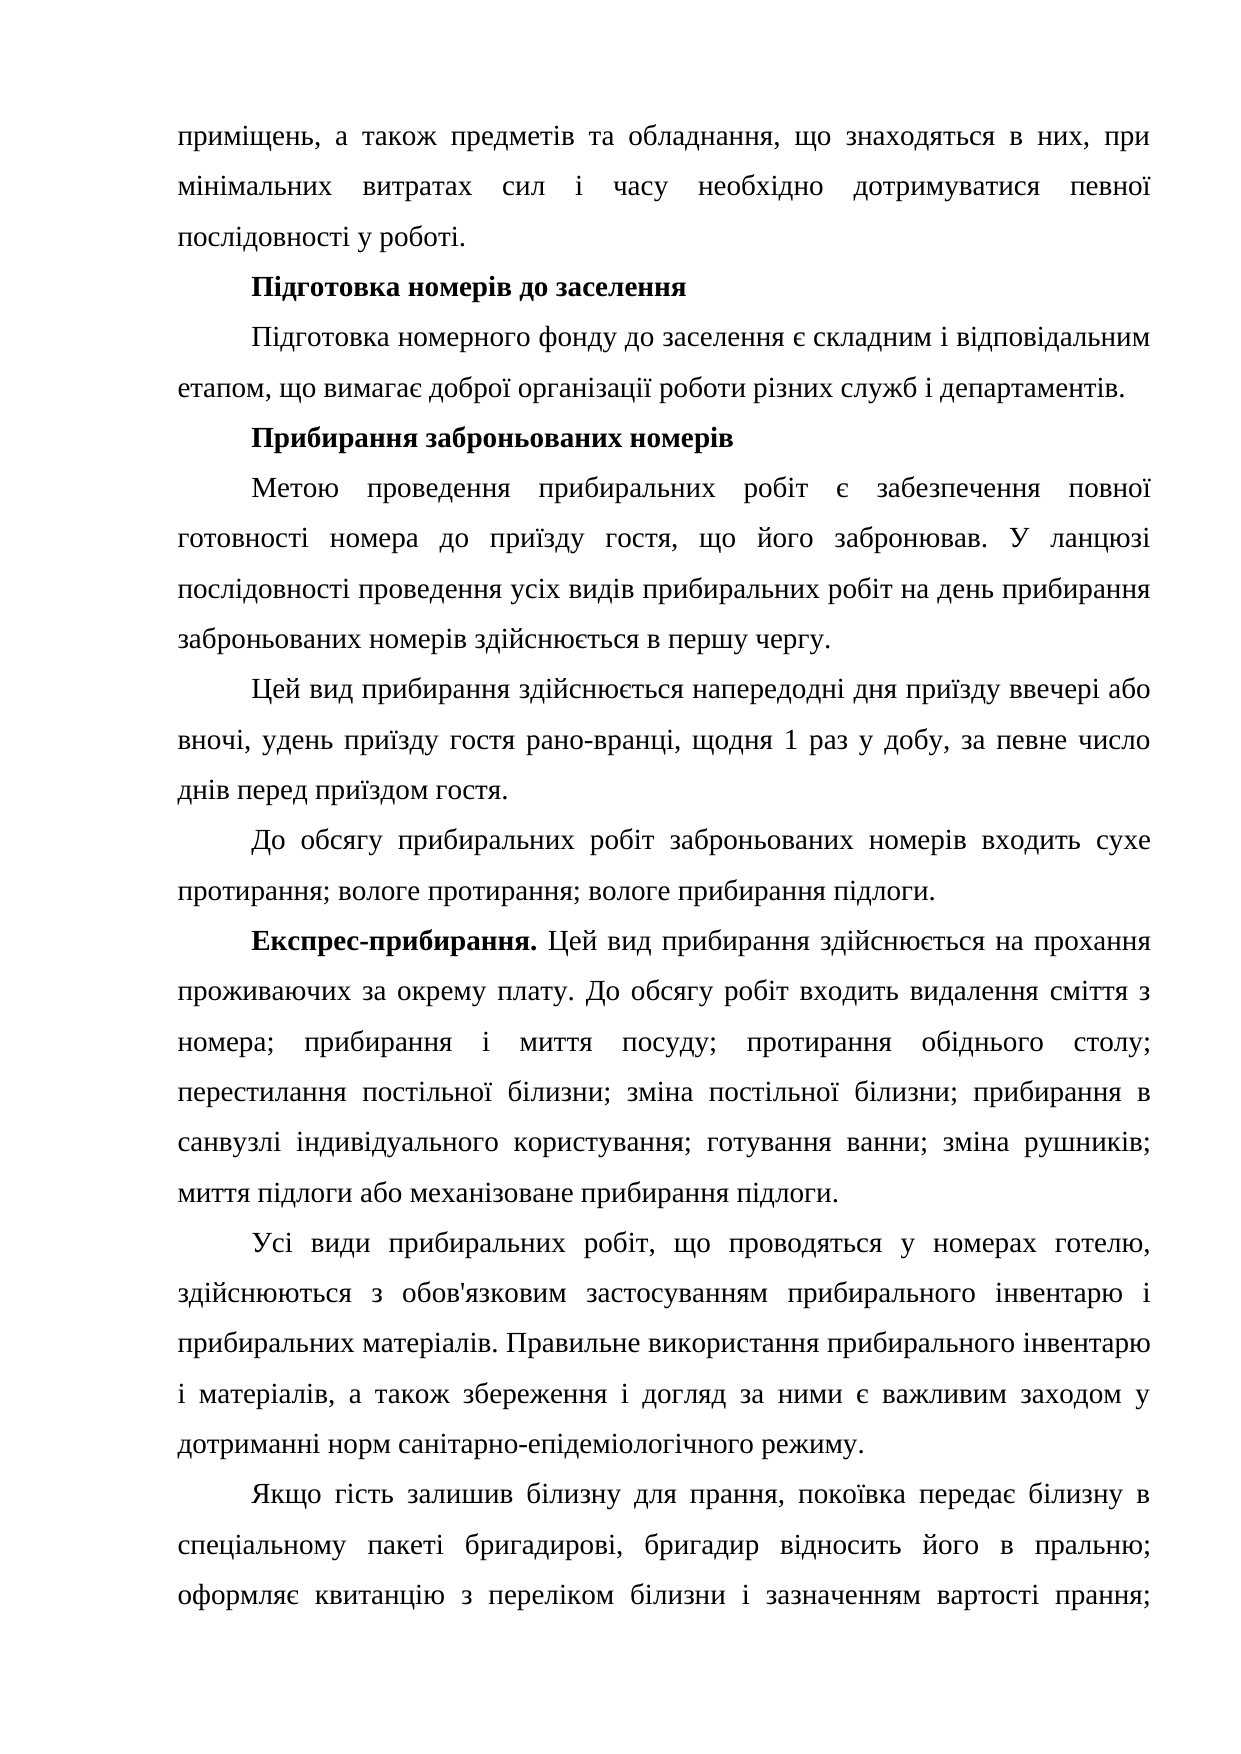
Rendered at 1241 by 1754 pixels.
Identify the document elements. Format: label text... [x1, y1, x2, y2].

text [177, 1477, 1152, 1611]
text Підготовка номерів до заселення [177, 269, 1152, 303]
text Прибирання заброньованих номерів [177, 420, 1152, 453]
text Підготовка номерного фонду до заселення є складним і відповідальним етапом, що вимагає доброї організації роботи різних служб і департаментів. [177, 319, 1152, 403]
text Експрес-прибирання. Цей вид прибирання здійснюється на прохання проживаючих за окрему плату. До обсягу робіт входить видалення сміття з номера; прибирання і миття посуду; протирання обіднього столу; перестилання постільної білизни; зміна постільної білизни; прибирання в санвузлі індивідуального користування; готування ванни; зміна рушників; миття підлоги або механізоване прибирання підлоги. [177, 923, 1152, 1208]
text Усі види прибиральних робіт, що проводяться у номерах готелю, здійснюються з обов'язковим застосуванням прибирального інвентарю і прибиральних матеріалів. Правильне використання прибирального інвентарю і матеріалів, а також збереження і догляд за ними є важливим заходом у дотриманні норм санітарно-епідеміологічного режиму. [177, 1225, 1152, 1460]
text Цей вид прибирання здійснюється напередодні дня приїзду ввечері або вночі, удень приїзду гостя рано-вранці, щодня 1 раз у добу, за певне число днів перед приїздом гостя. [177, 672, 1152, 806]
text Метою проведення прибиральних робіт є забезпечення повної готовності номера до приїзду гостя, що його забронював. У ланцюзі послідовності проведення усіх видів прибиральних робіт на день прибирання заброньованих номерів здійснюється в першу чергу. [177, 470, 1152, 655]
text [177, 118, 1152, 252]
text До обсягу прибиральних робіт заброньованих номерів входить сухе протирання; вологе протирання; вологе прибирання підлоги. [177, 822, 1152, 906]
